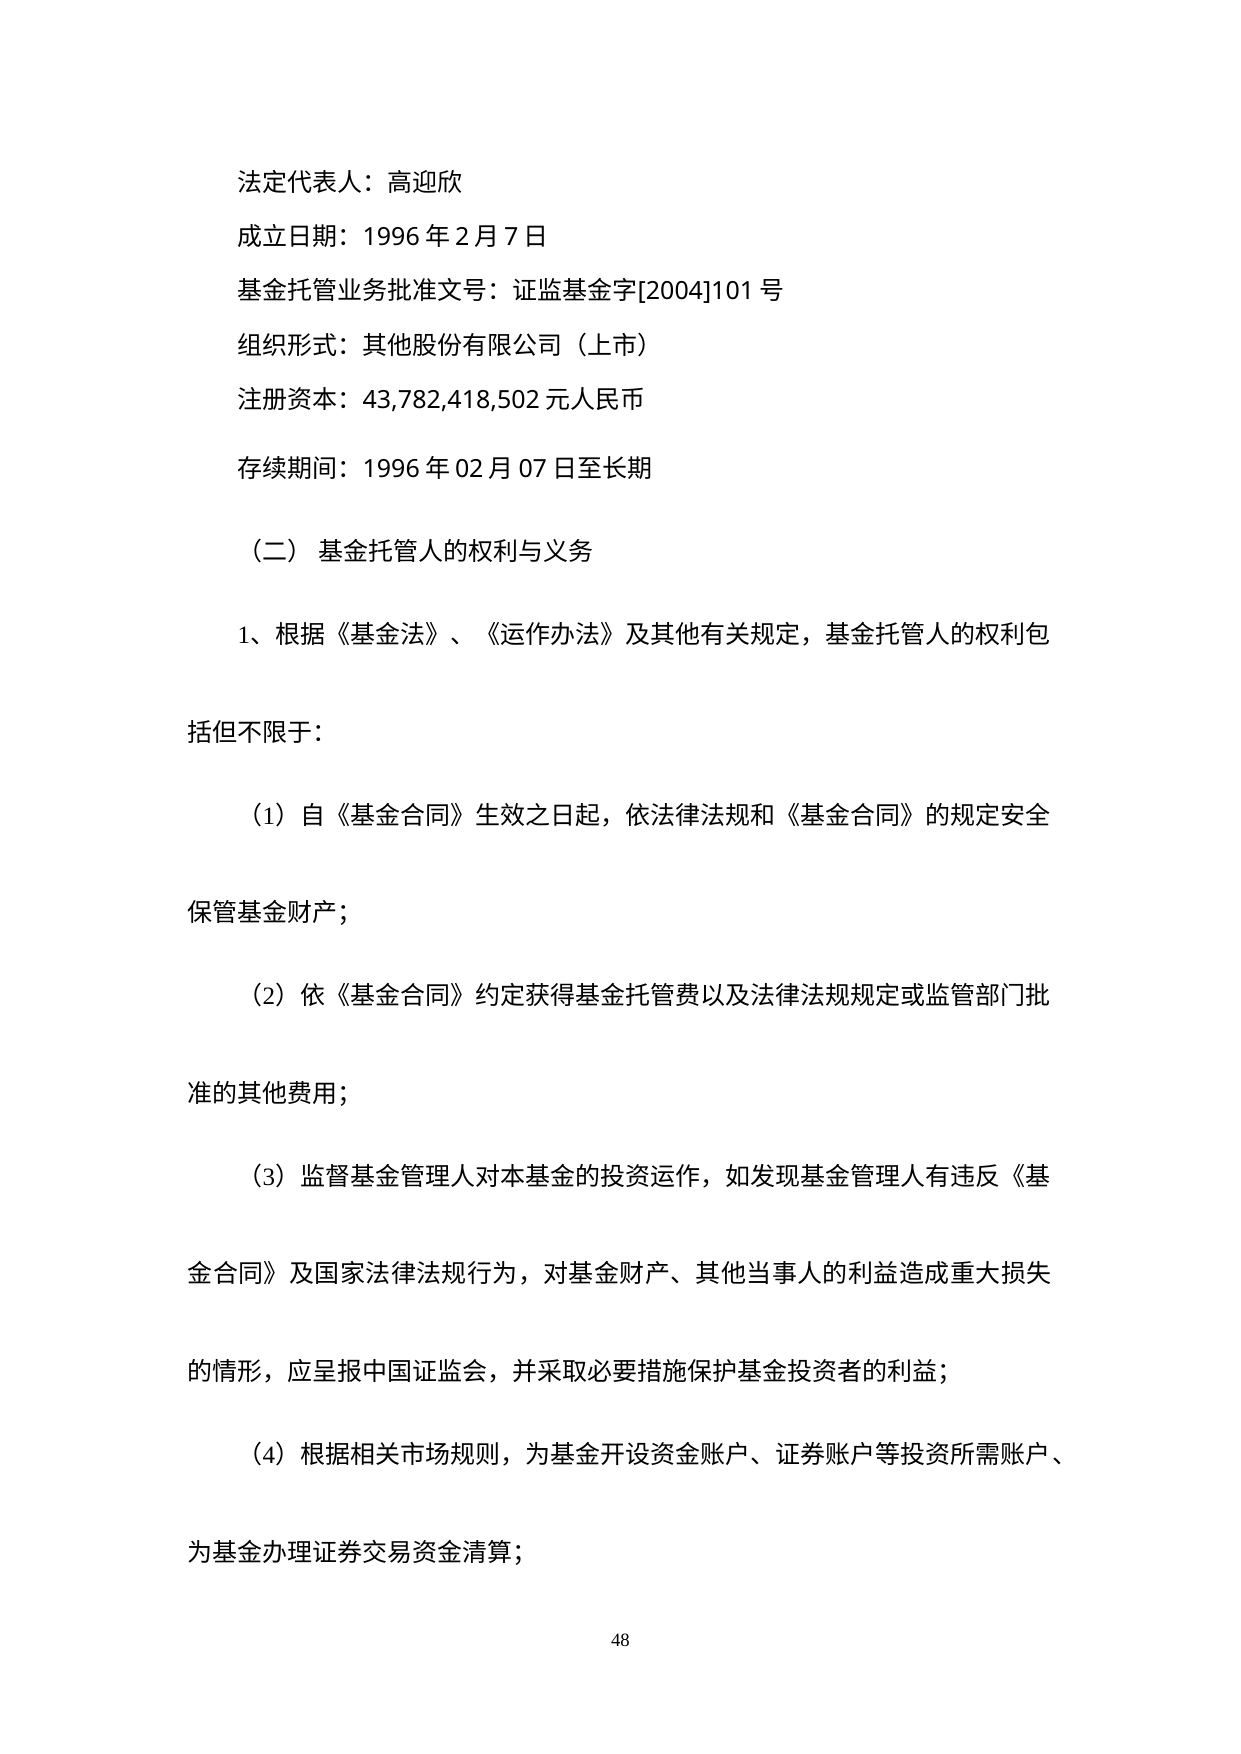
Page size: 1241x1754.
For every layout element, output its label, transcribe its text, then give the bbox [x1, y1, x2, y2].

text 法定代表人：高迎欣 [187, 162, 1053, 198]
text （4）根据相关市场规则，为基金开设资金账户、证券账户等投资所需账户、为基金办理证券交易资金清算； [187, 1420, 1053, 1583]
text （二） 基金托管人的权利与义务 [187, 517, 1053, 582]
text 1、根据《基金法》、《运作办法》及其他有关规定，基金托管人的权利包括但不限于： [187, 600, 1053, 763]
text 成立日期：1996年2月7日 [187, 216, 1053, 253]
text 存续期间：1996年02月07日至长期 [187, 434, 1053, 499]
text （3）监督基金管理人对本基金的投资运作，如发现基金管理人有违反《基金合同》及国家法律法规行为，对基金财产、其他当事人的利益造成重大损失的情形，应呈报中国证监会，并采取必要措施保护基金投资者的利益； [187, 1142, 1053, 1402]
text （2）依《基金合同》约定获得基金托管费以及法律法规规定或监管部门批准的其他费用； [187, 961, 1053, 1124]
text 组织形式：其他股份有限公司（上市） [187, 325, 1053, 361]
text 注册资本：43,782,418,502元人民币 [187, 379, 1053, 416]
text 基金托管业务批准文号：证监基金字[2004]101号 [187, 271, 1053, 307]
text （1）自《基金合同》生效之日起，依法律法规和《基金合同》的规定安全保管基金财产； [187, 781, 1053, 943]
